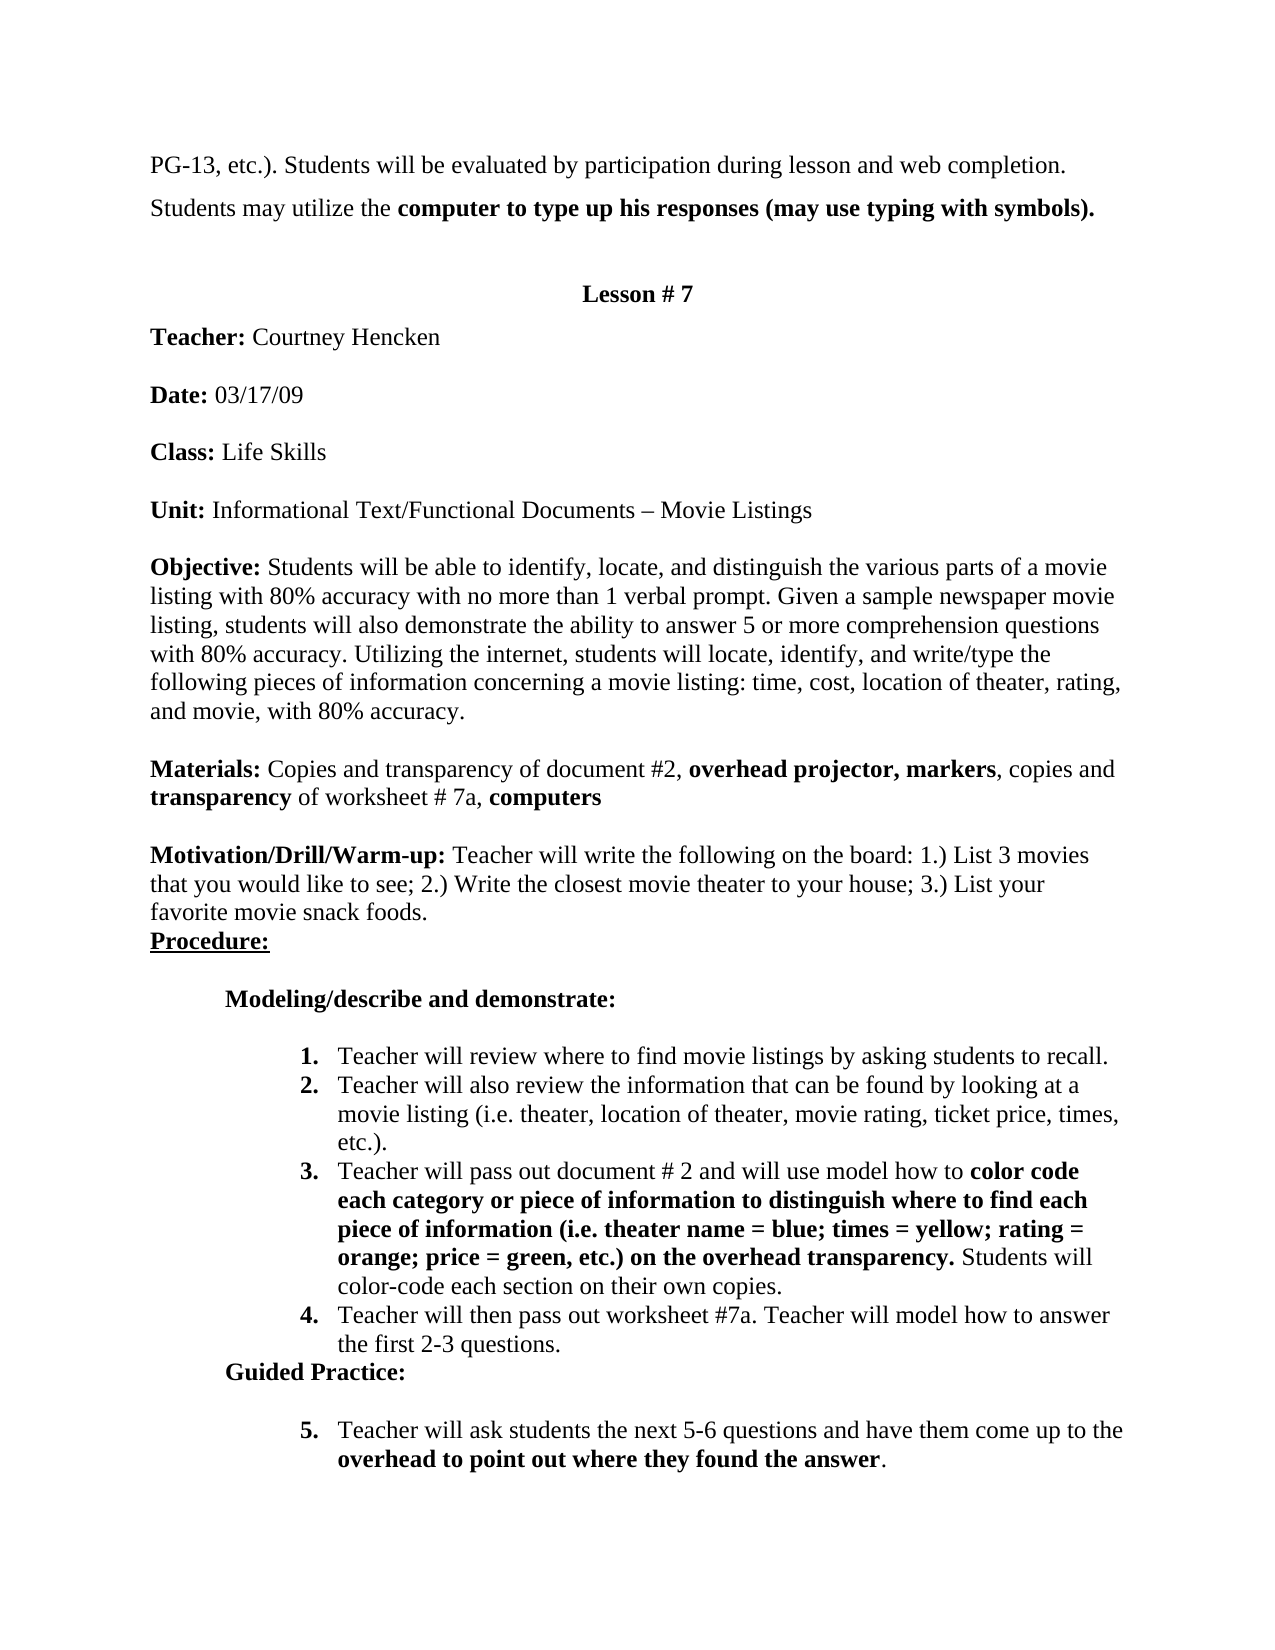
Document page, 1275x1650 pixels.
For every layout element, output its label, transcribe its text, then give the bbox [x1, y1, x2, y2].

text Lesson # 7 [150, 279, 1125, 308]
text Class: Life Skills [150, 437, 1125, 466]
text Unit: Informational Text/Functional Documents – Movie Listings [150, 495, 1125, 524]
list Teacher will pass out document # 2 and will use model how to color code each category or piece of information to distinguish where to find each piece of information (i.e. theater name = blue; times = yellow; rating = orange; price = green, etc.) on the overhead transparency. Students will color-code each section on their own copies. [300, 1156, 1125, 1300]
list Teacher will then pass out worksheet #7a. Teacher will model how to answer the first 2-3 questions. [300, 1300, 1125, 1357]
text Objective: Students will be able to identify, locate, and distinguish the various parts of a movie listing with 80% accuracy with no more than 1 verbal prompt. Given a sample newspaper movie listing, students will also demonstrate the ability to answer 5 or more comprehension questions with 80% accuracy. Utilizing the internet, students will locate, identify, and write/type the following pieces of information concerning a movie listing: time, cost, location of theater, rating, and movie, with 80% accuracy. [150, 552, 1125, 725]
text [150, 150, 1125, 222]
text Materials: Copies and transparency of document #2, overhead projector, markers, copies and transparency of worksheet # 7a, computers [150, 754, 1125, 811]
text Teacher: Courtney Hencken [150, 322, 1125, 351]
text Motivation/Drill/Warm-up: Teacher will write the following on the board: 1.) List 3 movies that you would like to see; 2.) Write the closest movie theater to your house; 3.) List your favorite movie snack foods. [150, 840, 1125, 926]
text Guided Practice: [225, 1357, 1125, 1386]
list Teacher will ask students the next 5-6 questions and have them come up to the overhead to point out where they found the answer. [300, 1415, 1125, 1472]
text Date: 03/17/09 [150, 380, 1125, 409]
text Procedure: [150, 926, 1125, 955]
list Teacher will also review the information that can be found by looking at a movie listing (i.e. theater, location of theater, movie rating, ticket price, times, etc.). [300, 1070, 1125, 1156]
list Teacher will review where to find movie listings by asking students to recall. [300, 1041, 1125, 1070]
text Modeling/describe and demonstrate: [150, 984, 1125, 1012]
